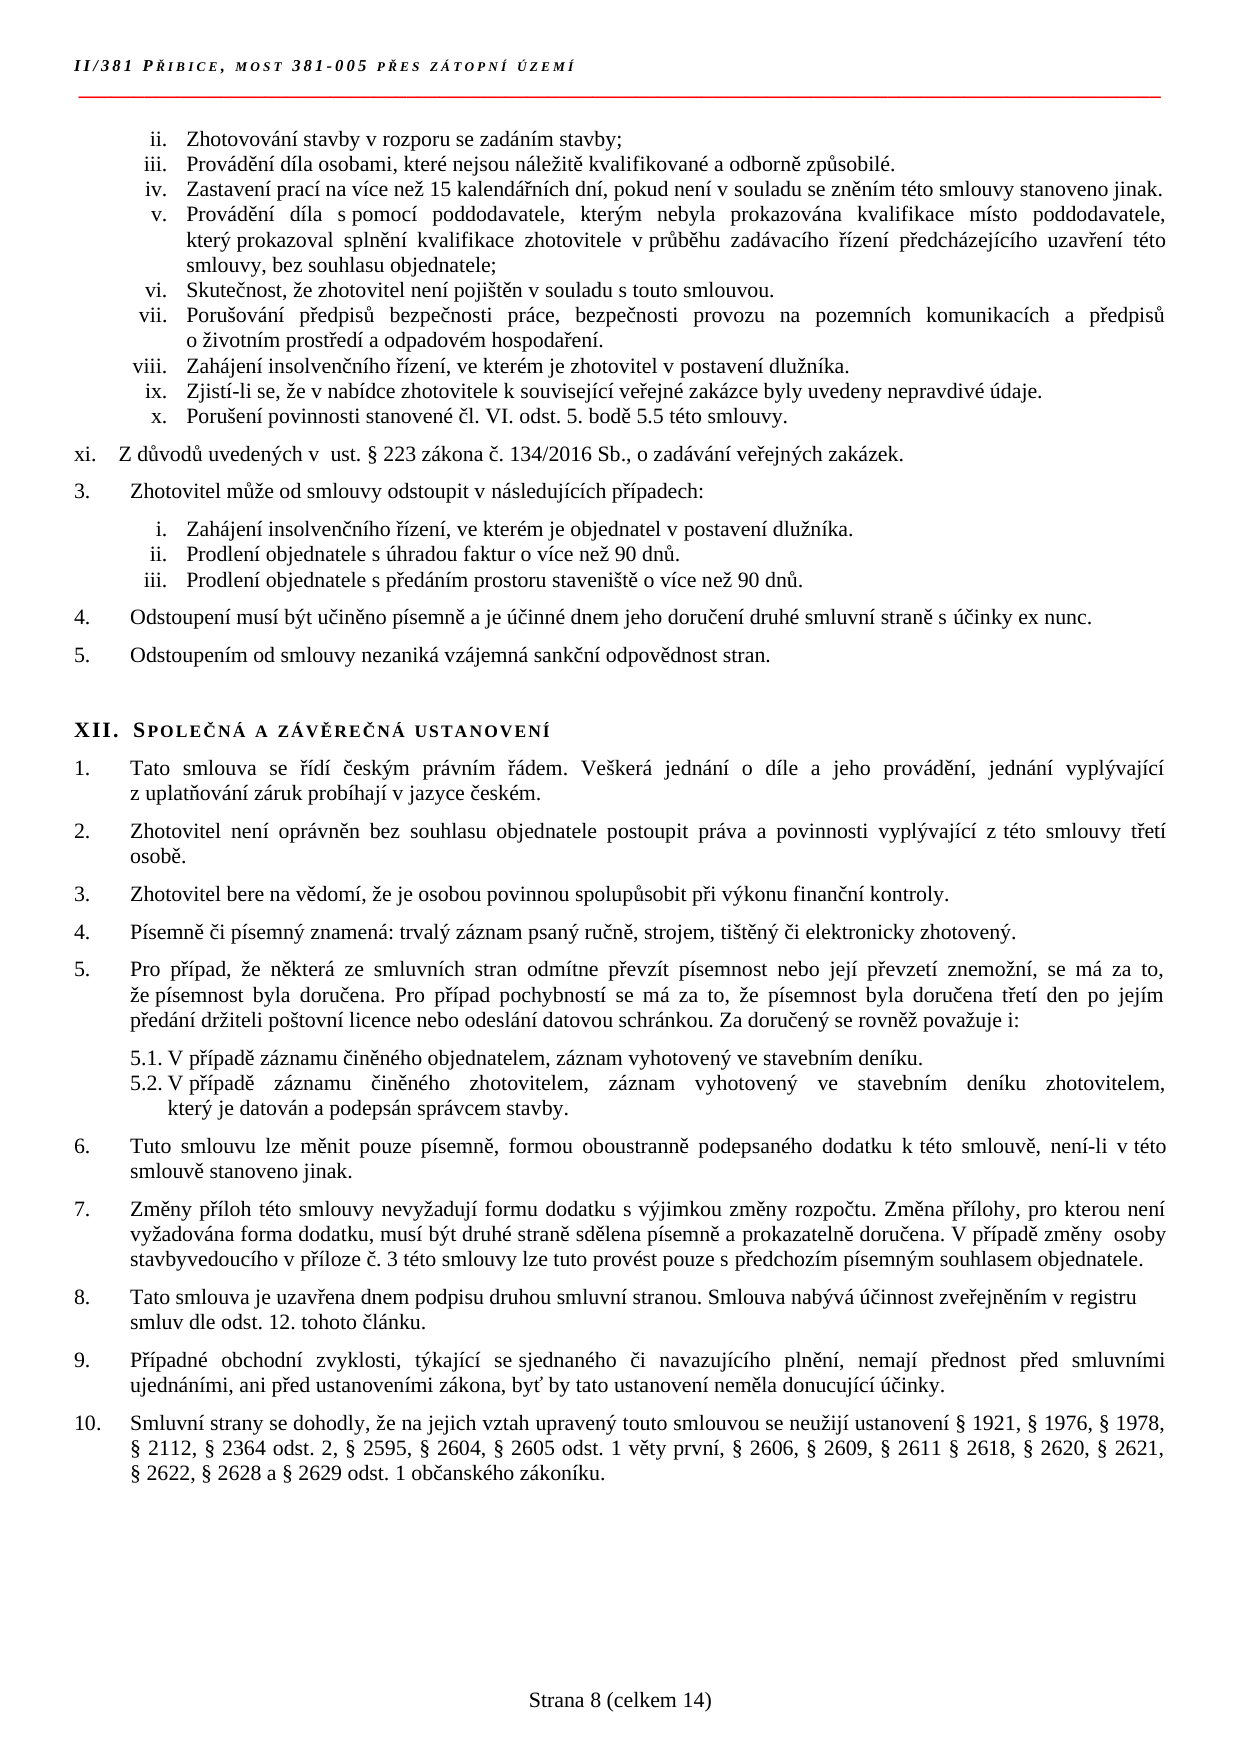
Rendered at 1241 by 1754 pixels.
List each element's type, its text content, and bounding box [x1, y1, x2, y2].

list Společná a závěrečná ustanovení [74, 717, 1166, 743]
list Zhotovitel není oprávněn bez souhlasu objednatele postoupit práva a povinnosti vyplývající z této smlouvy třetí osobě. [74, 818, 1166, 868]
list V případě záznamu činěného zhotovitelem, záznam vyhotovený ve stavebním deníku zhotovitelem, který je datován a podepsán správcem stavby. [130, 1070, 1166, 1120]
list Zhotovitel bere na vědomí, že je osobou povinnou spolupůsobit při výkonu finanční kontroly. [74, 881, 1166, 906]
list V případě záznamu činěného objednatelem, záznam vyhotovený ve stavebním deníku. [130, 1044, 1166, 1070]
list Smluvní strany se dohodly, že na jejich vztah upravený touto smlouvou se neužijí ustanovení § 1921, § 1976, § 1978, § 2112, § 2364 odst. 2, § 2595, § 2604, § 2605 odst. 1 věty první, § 2606, § 2609, § 2611 § 2618, § 2620, § 2621, § 2622, § 2628 a § 2629 odst. 1 občanského zákoníku. [74, 1409, 1166, 1485]
list Zhotovitel může od smlouvy odstoupit v následujících případech: [74, 478, 1166, 504]
list Provádění díla s pomocí poddodavatele, kterým nebyla prokazována kvalifikace místo poddodavatele, který prokazoval splnění kvalifikace zhotovitele v průběhu zadávacího řízení předcházejícího uzavření této smlouvy, bez souhlasu objednatele; [167, 201, 1166, 277]
list Případné obchodní zvyklosti, týkající se sjednaného či navazujícího plnění, nemají přednost před smluvními ujednáními, ani před ustanoveními zákona, byť by tato ustanovení neměla donucující účinky. [74, 1347, 1166, 1397]
list Provádění díla osobami, které nejsou náležitě kvalifikované a odborně způsobilé. [167, 151, 1166, 176]
list Písemně či písemný znamená: trvalý záznam psaný ručně, strojem, tištěný či elektronicky zhotovený. [74, 919, 1166, 944]
list Odstoupením od smlouvy nezaniká vzájemná sankční odpovědnost stran. [74, 642, 1166, 667]
list Zjistí-li se, že v nabídce zhotovitele k související veřejné zakázce byly uvedeny nepravdivé údaje. [167, 378, 1166, 403]
list Odstoupení musí být učiněno písemně a je účinné dnem jeho doručení druhé smluvní straně s účinky ex nunc. [74, 604, 1166, 629]
list Zastavení prací na více než 15 kalendářních dní, pokud není v souladu se zněním této smlouvy stanoveno jinak. [167, 176, 1166, 201]
list Prodlení objednatele s úhradou faktur o více než 90 dnů. [167, 541, 1166, 567]
list Tato smlouva se řídí českým právním řádem. Veškerá jednání o díle a jeho provádění, jednání vyplývající z uplatňování záruk probíhají v jazyce českém. [74, 755, 1166, 806]
list Zahájení insolvenčního řízení, ve kterém je zhotovitel v postavení dlužníka. [167, 353, 1166, 378]
list Tuto smlouvu lze měnit pouze písemně, formou oboustranně podepsaného dodatku k této smlouvě, není-li v této smlouvě stanoveno jinak. [74, 1133, 1166, 1183]
list Porušování předpisů bezpečnosti práce, bezpečnosti provozu na pozemních komunikacích a předpisů o životním prostředí a odpadovém hospodaření. [167, 302, 1166, 353]
list Pro případ, že některá ze smluvních stran odmítne převzít písemnost nebo její převzetí znemožní, se má za to, že písemnost byla doručena. Pro případ pochybností se má za to, že písemnost byla doručena třetí den po jejím předání držiteli poštovní licence nebo odeslání datovou schránkou. Za doručený se rovněž považuje i: [74, 956, 1166, 1032]
list Prodlení objednatele s předáním prostoru staveniště o více než 90 dnů. [167, 567, 1166, 592]
list Porušení povinnosti stanovené čl. VI. odst. 5. bodě 5.5 této smlouvy. [167, 403, 1166, 428]
list Skutečnost, že zhotovitel není pojištěn v souladu s touto smlouvou. [167, 277, 1166, 302]
list Zhotovování stavby v rozporu se zadáním stavby; [167, 126, 1166, 151]
list Zahájení insolvenčního řízení, ve kterém je objednatel v postavení dlužníka. [167, 516, 1166, 541]
text xi. Z důvodů uvedených v ust. § 223 zákona č. 134/2016 Sb., o zadávání veřejných zakázek. [74, 441, 1166, 466]
list Tato smlouva je uzavřena dnem podpisu druhou smluvní stranou. Smlouva nabývá účinnost zveřejněním v registru smluv dle odst. 12. tohoto článku. [74, 1284, 1166, 1334]
list Změny příloh této smlouvy nevyžadují formu dodatku s výjimkou změny rozpočtu. Změna přílohy, pro kterou není vyžadována forma dodatku, musí být druhé straně sdělena písemně a prokazatelně doručena. V případě změny osoby stavbyvedoucího v příloze č. 3 této smlouvy lze tuto provést pouze s předchozím písemným souhlasem objednatele. [74, 1196, 1166, 1271]
